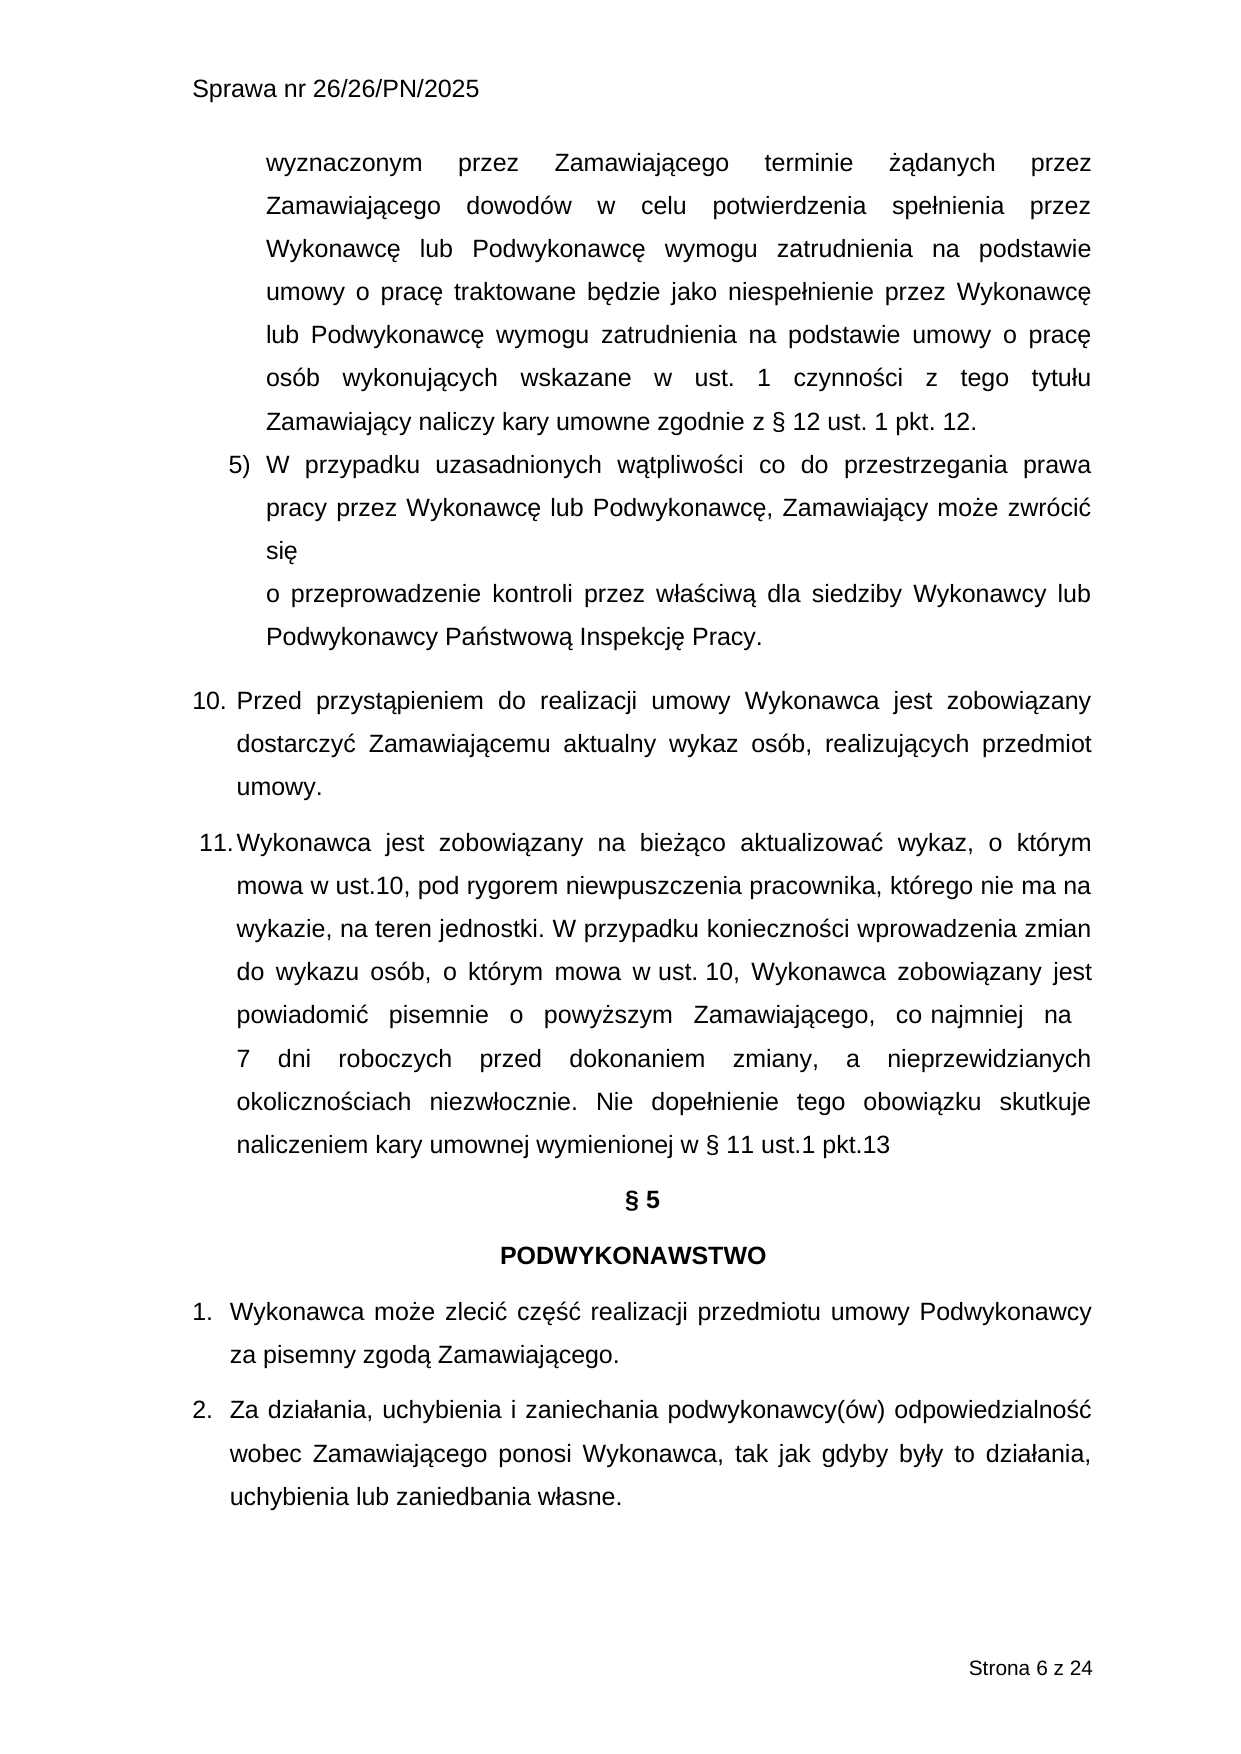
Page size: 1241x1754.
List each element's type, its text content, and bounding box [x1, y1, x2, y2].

list Wykonawca może zlecić część realizacji przedmiotu umowy Podwykonawcy za pisemny zgodą Zamawiającego. [192, 1297, 1092, 1368]
text PODWYKONAWSTWO [236, 1241, 1092, 1270]
list W przypadku uzasadnionych wątpliwości co do przestrzegania prawa pracy przez Wykonawcę lub Podwykonawcę, Zamawiający może zwrócić się o przeprowadzenie kontroli przez właściwą dla siedziby Wykonawcy lub Podwykonawcy Państwową Inspekcję Pracy. [228, 449, 1092, 651]
text § 5 [192, 1185, 1092, 1214]
list Wykonawca jest zobowiązany na bieżąco aktualizować wykaz, o którym mowa w ust.10, pod rygorem niewpuszczenia pracownika, którego nie ma na wykazie, na teren jednostki. W przypadku konieczności wprowadzenia zmian do wykazu osób, o którym mowa w ust. 10, Wykonawca zobowiązany jest powiadomić pisemnie o powyższym Zamawiającego, co najmniej na 7 dni roboczych przed dokonaniem zmiany, a nieprzewidzianych okolicznościach niezwłocznie. Nie dopełnienie tego obowiązku skutkuje naliczeniem kary umownej wymienionej w § 11 ust.1 pkt.13 [199, 828, 1092, 1158]
list Za działania, uchybienia i zaniechania podwykonawcy(ów) odpowiedzialność wobec Zamawiającego ponosi Wykonawca, tak jak gdyby były to działania, uchybienia lub zaniedbania własne. [192, 1395, 1092, 1510]
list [228, 148, 1092, 435]
list Przed przystąpieniem do realizacji umowy Wykonawca jest zobowiązany dostarczyć Zamawiającemu aktualny wykaz osób, realizujących przedmiot umowy. [192, 686, 1092, 801]
